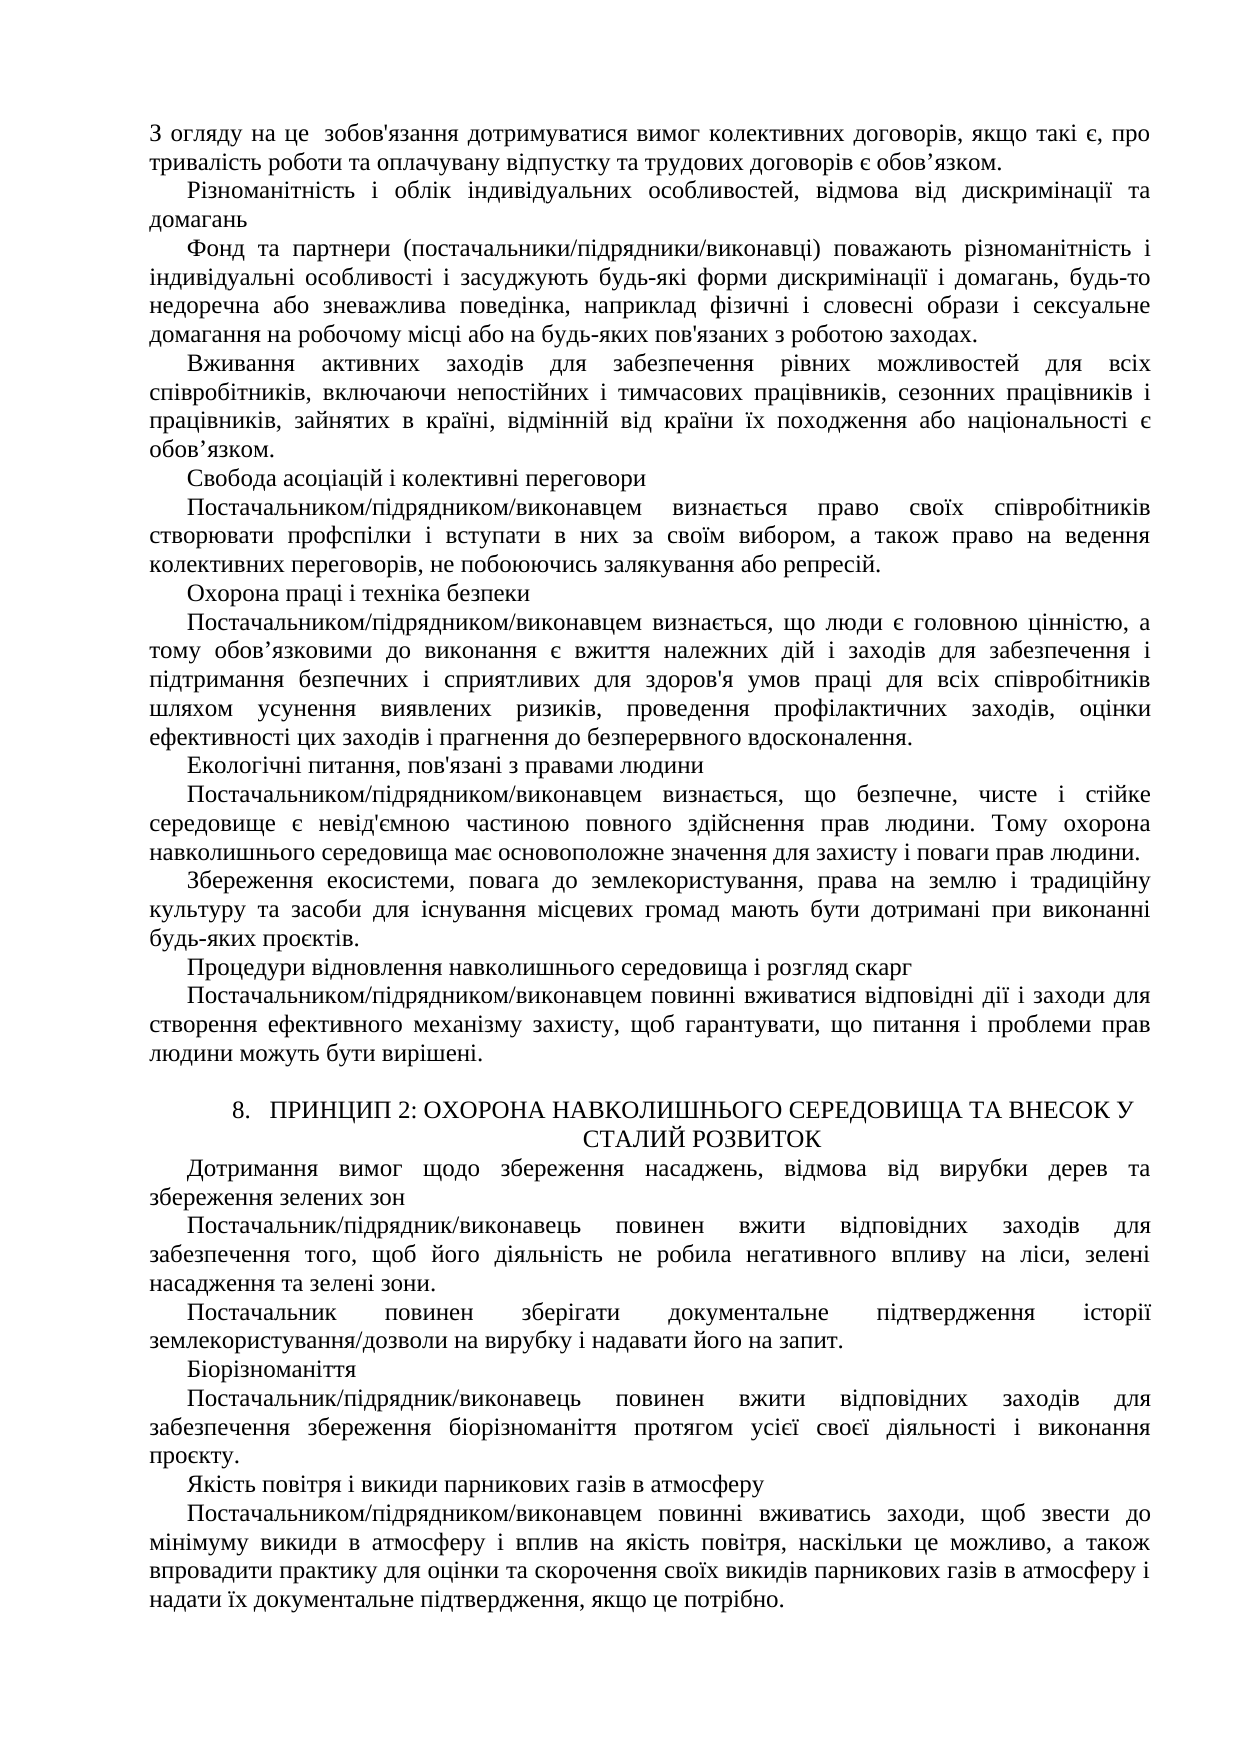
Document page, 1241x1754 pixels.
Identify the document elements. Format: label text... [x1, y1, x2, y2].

text Вживання активних заходів для забезпечення рівних можливостей для всіх співробітників, включаючи непостійних і тимчасових працівників, сезонних працівників і працівників, зайнятих в країні, відмінній від країни їх походження або національності є обов’язком. [149, 348, 1152, 463]
text Постачальник/підрядник/виконавець повинен вжити відповідних заходів для забезпечення того, щоб його діяльність не робила негативного впливу на ліси, зелені насадження та зелені зони. [149, 1211, 1152, 1297]
text Постачальником/підрядником/виконавцем визнається право своїх співробітників створювати профспілки і вступати в них за своїм вибором, а також право на ведення колективних переговорів, не побоюючись залякування або репресій. [149, 492, 1152, 578]
text Біорізноманіття [149, 1354, 1152, 1383]
text Дотримання вимог щодо збереження насаджень, відмова від вирубки дерев та збереження зелених зон [149, 1153, 1152, 1211]
text Постачальником/підрядником/виконавцем визнається, що безпечне, чисте і стійке середовище є невід'ємною частиною повного здійснення прав людини. Тому охорона навколишнього середовища має основоположне значення для захисту і поваги прав людини. [149, 779, 1152, 866]
text Фонд та партнери (постачальники/підрядники/виконавці) поважають різноманітність і індивідуальні особливості і засуджують будь-які форми дискримінації і домагань, будь-то недоречна або зневажлива поведінка, наприклад фізичні і словесні образи і сексуальне домагання на робочому місці або на будь-яких пов'язаних з роботою заходах. [149, 233, 1152, 348]
text Постачальник повинен зберігати документальне підтвердження історії землекористування/дозволи на вирубку і надавати його на запит. [149, 1297, 1152, 1354]
text Охорона праці і техніка безпеки [149, 578, 1152, 607]
text Різноманітність і облік індивідуальних особливостей, відмова від дискримінації та домагань [149, 176, 1152, 233]
text Якість повітря і викиди парникових газів в атмосферу [149, 1469, 1152, 1498]
list ПРИНЦИП 2: ОХОРОНА НАВКОЛИШНЬОГО СЕРЕДОВИЩА ТА ВНЕСОК У СТАЛИЙ РОЗВИТОК [215, 1096, 1152, 1153]
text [149, 118, 1152, 176]
text Постачальник/підрядник/виконавець повинен вжити відповідних заходів для забезпечення збереження біорізноманіття протягом усієї своєї діяльності і виконання проєкту. [149, 1383, 1152, 1469]
text Постачальником/підрядником/виконавцем повинні вживатися відповідні дії і заходи для створення ефективного механізму захисту, щоб гарантувати, що питання і проблеми прав людини можуть бути вирішені. [149, 981, 1152, 1067]
text Свобода асоціацій і колективні переговори [149, 463, 1152, 492]
text Процедури відновлення навколишнього середовища і розгляд скарг [149, 952, 1152, 981]
text Екологічні питання, пов'язані з правами людини [149, 751, 1152, 779]
text Постачальником/підрядником/виконавцем повинні вживатись заходи, щоб звести до мінімуму викиди в атмосферу і вплив на якість повітря, наскільки це можливо, а також впровадити практику для оцінки та скорочення своїх викидів парникових газів в атмосферу і надати їх документальне підтвердження, якщо це потрібно. [149, 1498, 1152, 1613]
text Збереження екосистеми, повага до землекористування, права на землю і традиційну культуру та засоби для існування місцевих громад мають бути дотримані при виконанні будь-яких проєктів. [149, 866, 1152, 952]
text Постачальником/підрядником/виконавцем визнається, що люди є головною цінністю, а тому обов’язковими до виконання є вжиття належних дій і заходів для забезпечення і підтримання безпечних і сприятливих для здоров'я умов праці для всіх співробітників шляхом усунення виявлених ризиків, проведення профілактичних заходів, оцінки ефективності цих заходів і прагнення до безперервного вдосконалення. [149, 607, 1152, 751]
